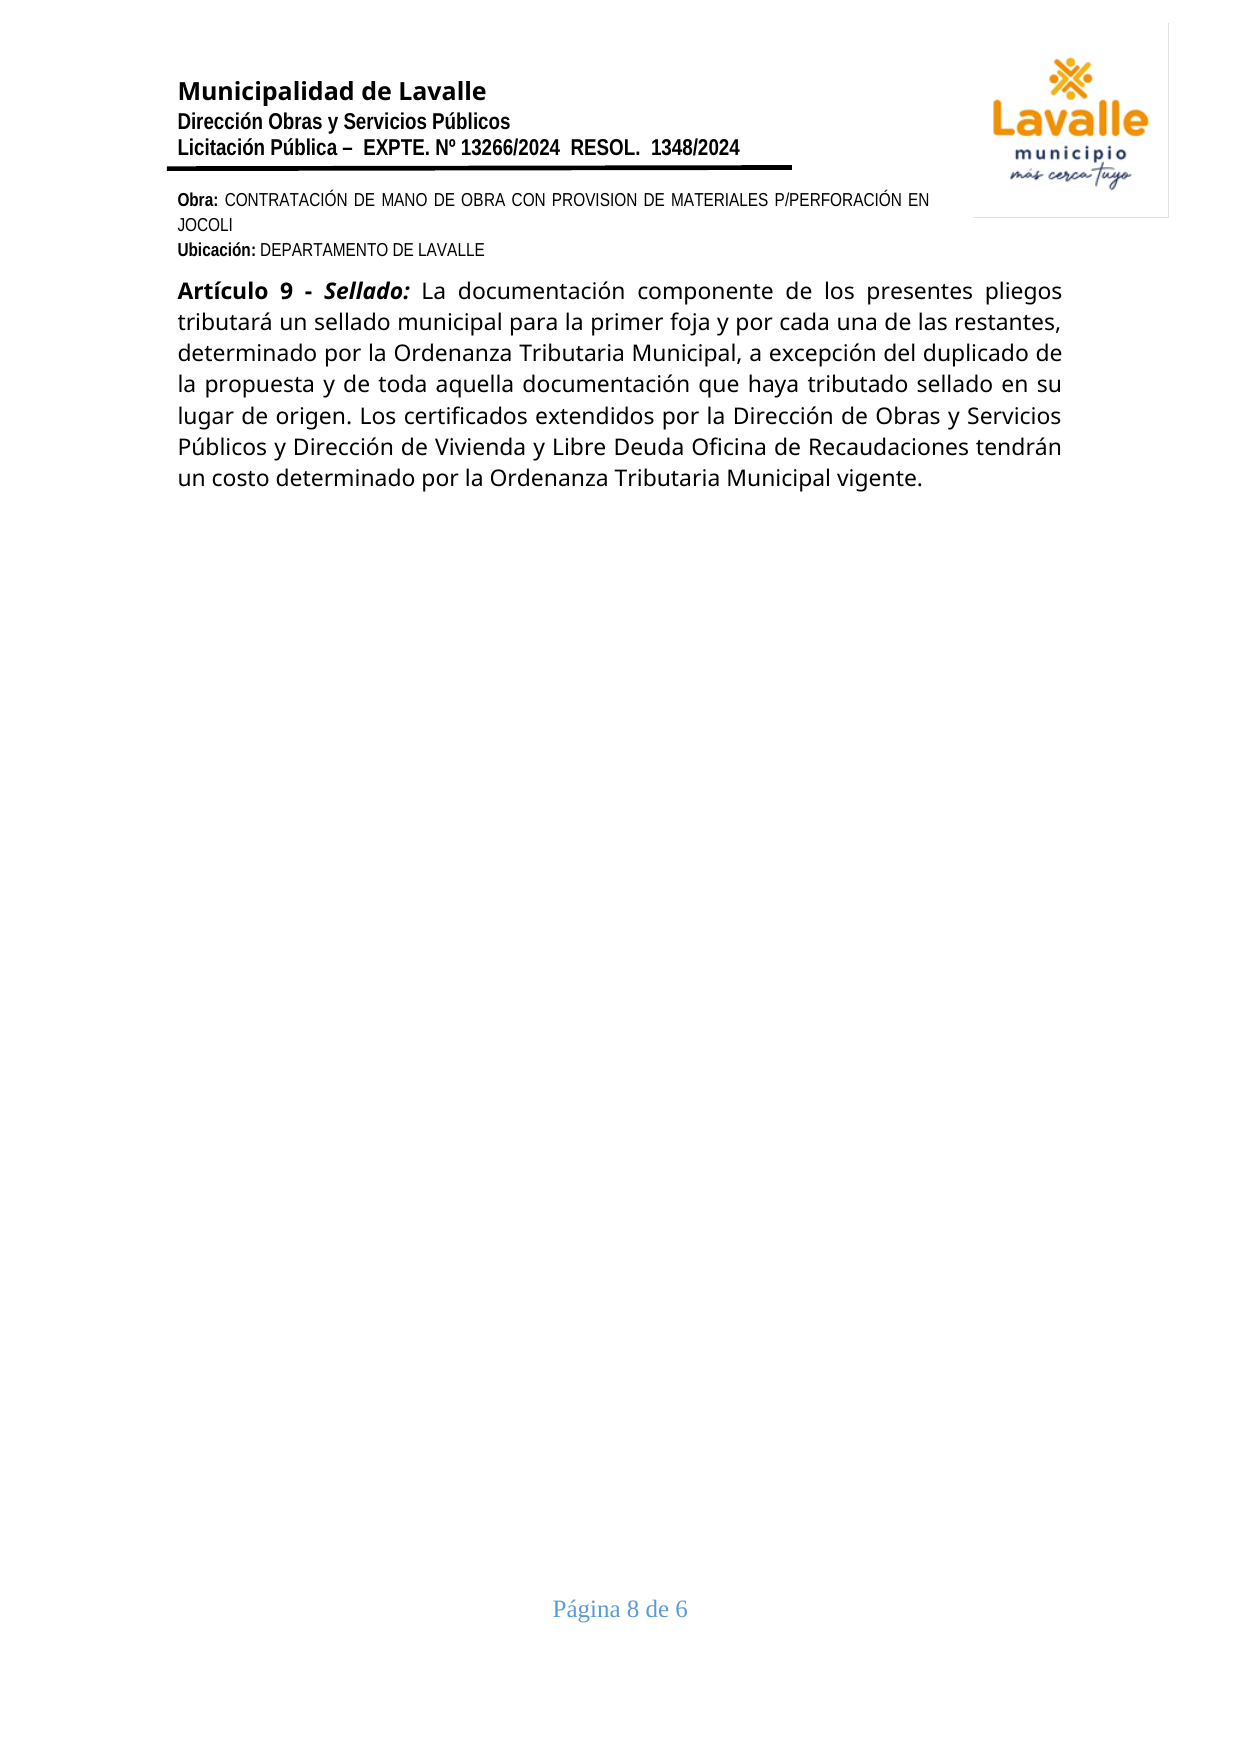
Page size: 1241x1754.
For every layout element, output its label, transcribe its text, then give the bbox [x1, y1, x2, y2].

picture [973, 23, 1170, 219]
text Artículo 9 - Sellado: La documentación componente de los presentes pliegos tributará un sellado municipal para la primer foja y por cada una de las restantes, determinado por la Ordenanza Tributaria Municipal, a excepción del duplicado de la propuesta y de toda aquella documentación que haya tributado sellado en su lugar de origen. Los certificados extendidos por la Dirección de Obras y Servicios Públicos y Dirección de Vivienda y Libre Deuda Oficina de Recaudaciones tendrán un costo determinado por la Ordenanza Tributaria Municipal vigente. [177, 275, 1063, 493]
